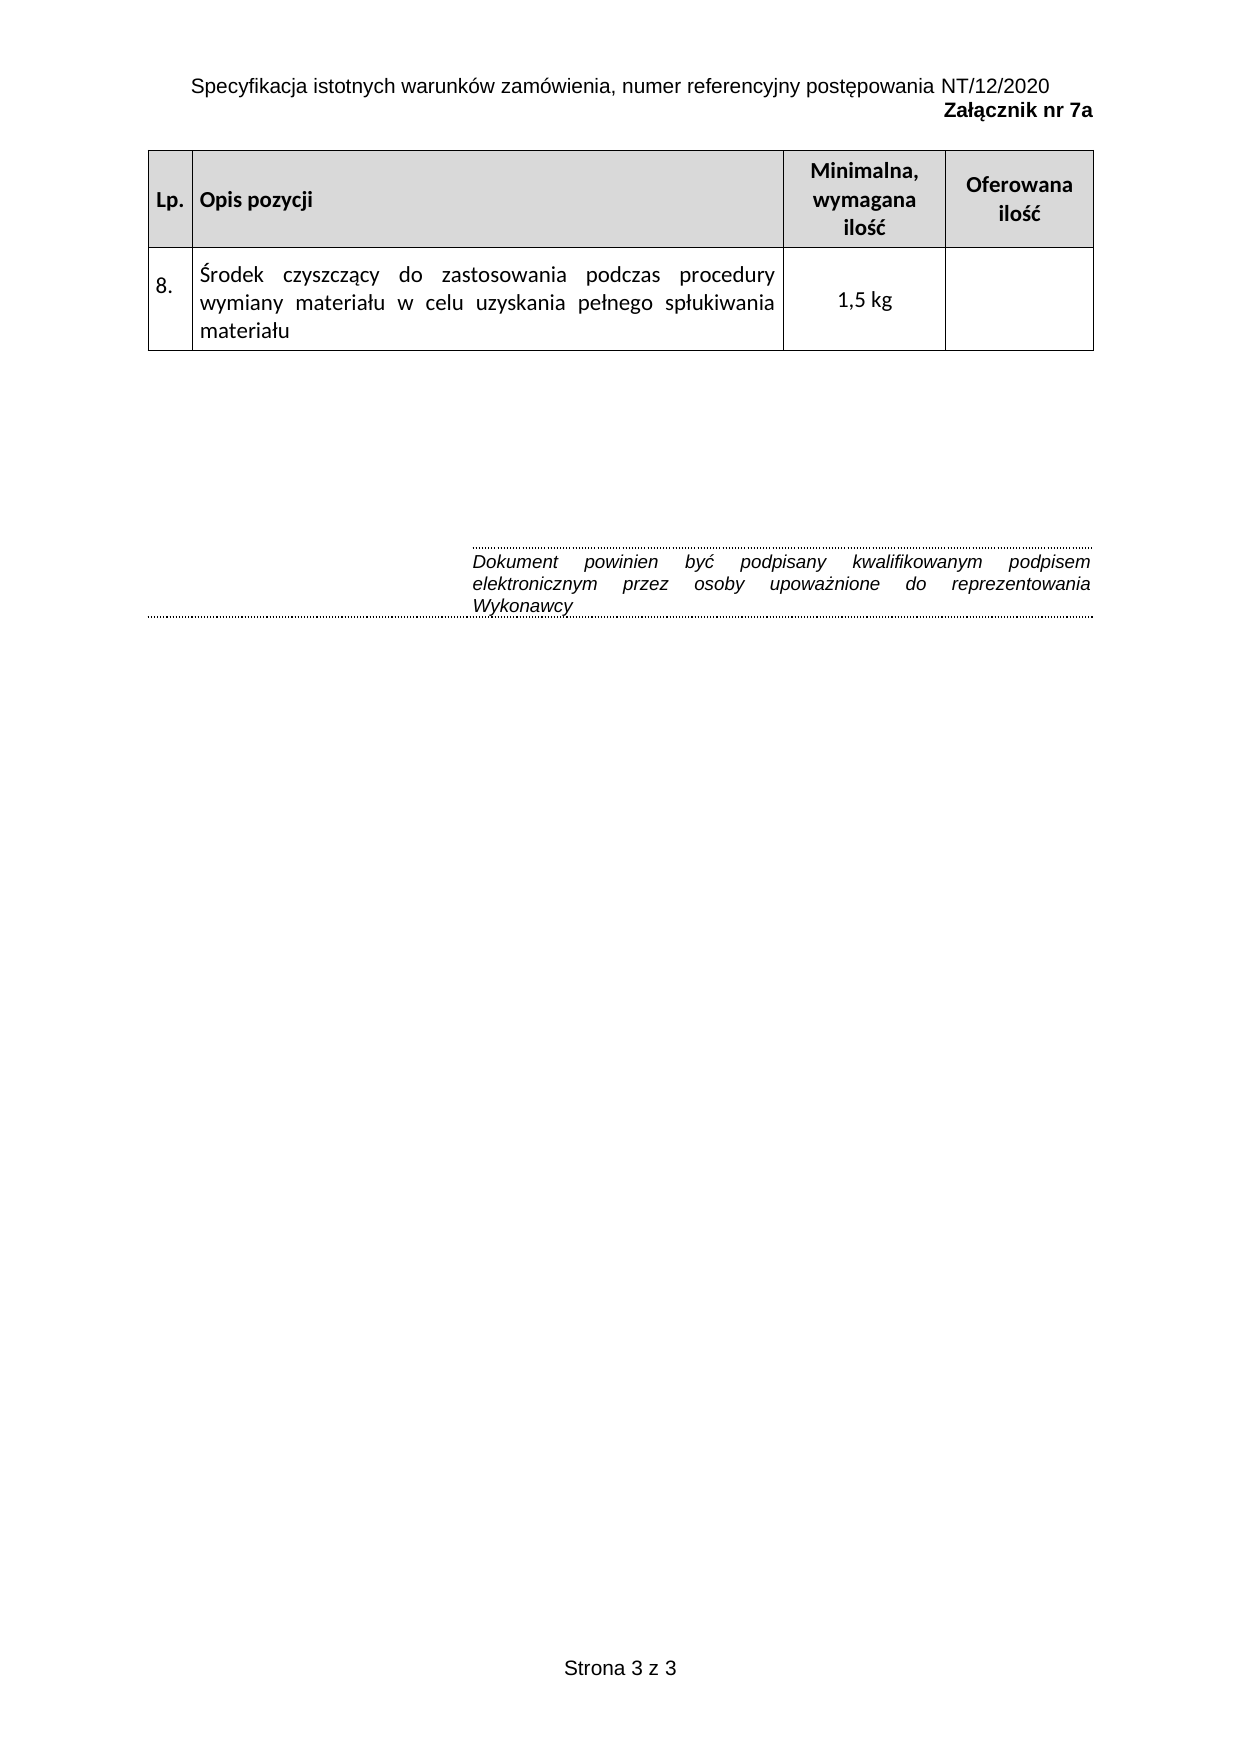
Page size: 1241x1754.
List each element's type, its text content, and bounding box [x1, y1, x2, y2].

text Dokument powinien być podpisany kwalifikowanym podpisem elektronicznym przez osoby upoważnione do reprezentowania Wykonawcy [472, 547, 1093, 616]
table_header Lp. [149, 151, 192, 247]
table_cell [946, 248, 1093, 350]
table_cell 1,5 kg [784, 248, 945, 350]
table_header Minimalna, wymagana ilość [784, 151, 945, 247]
table_cell [149, 248, 192, 350]
table_header Oferowana ilość [946, 151, 1093, 247]
table_header Opis pozycji [193, 151, 783, 247]
table_cell Środek czyszczący do zastosowania podczas procedury wymiany materiału w celu uzyskania pełnego spłukiwania materiału [193, 248, 783, 350]
